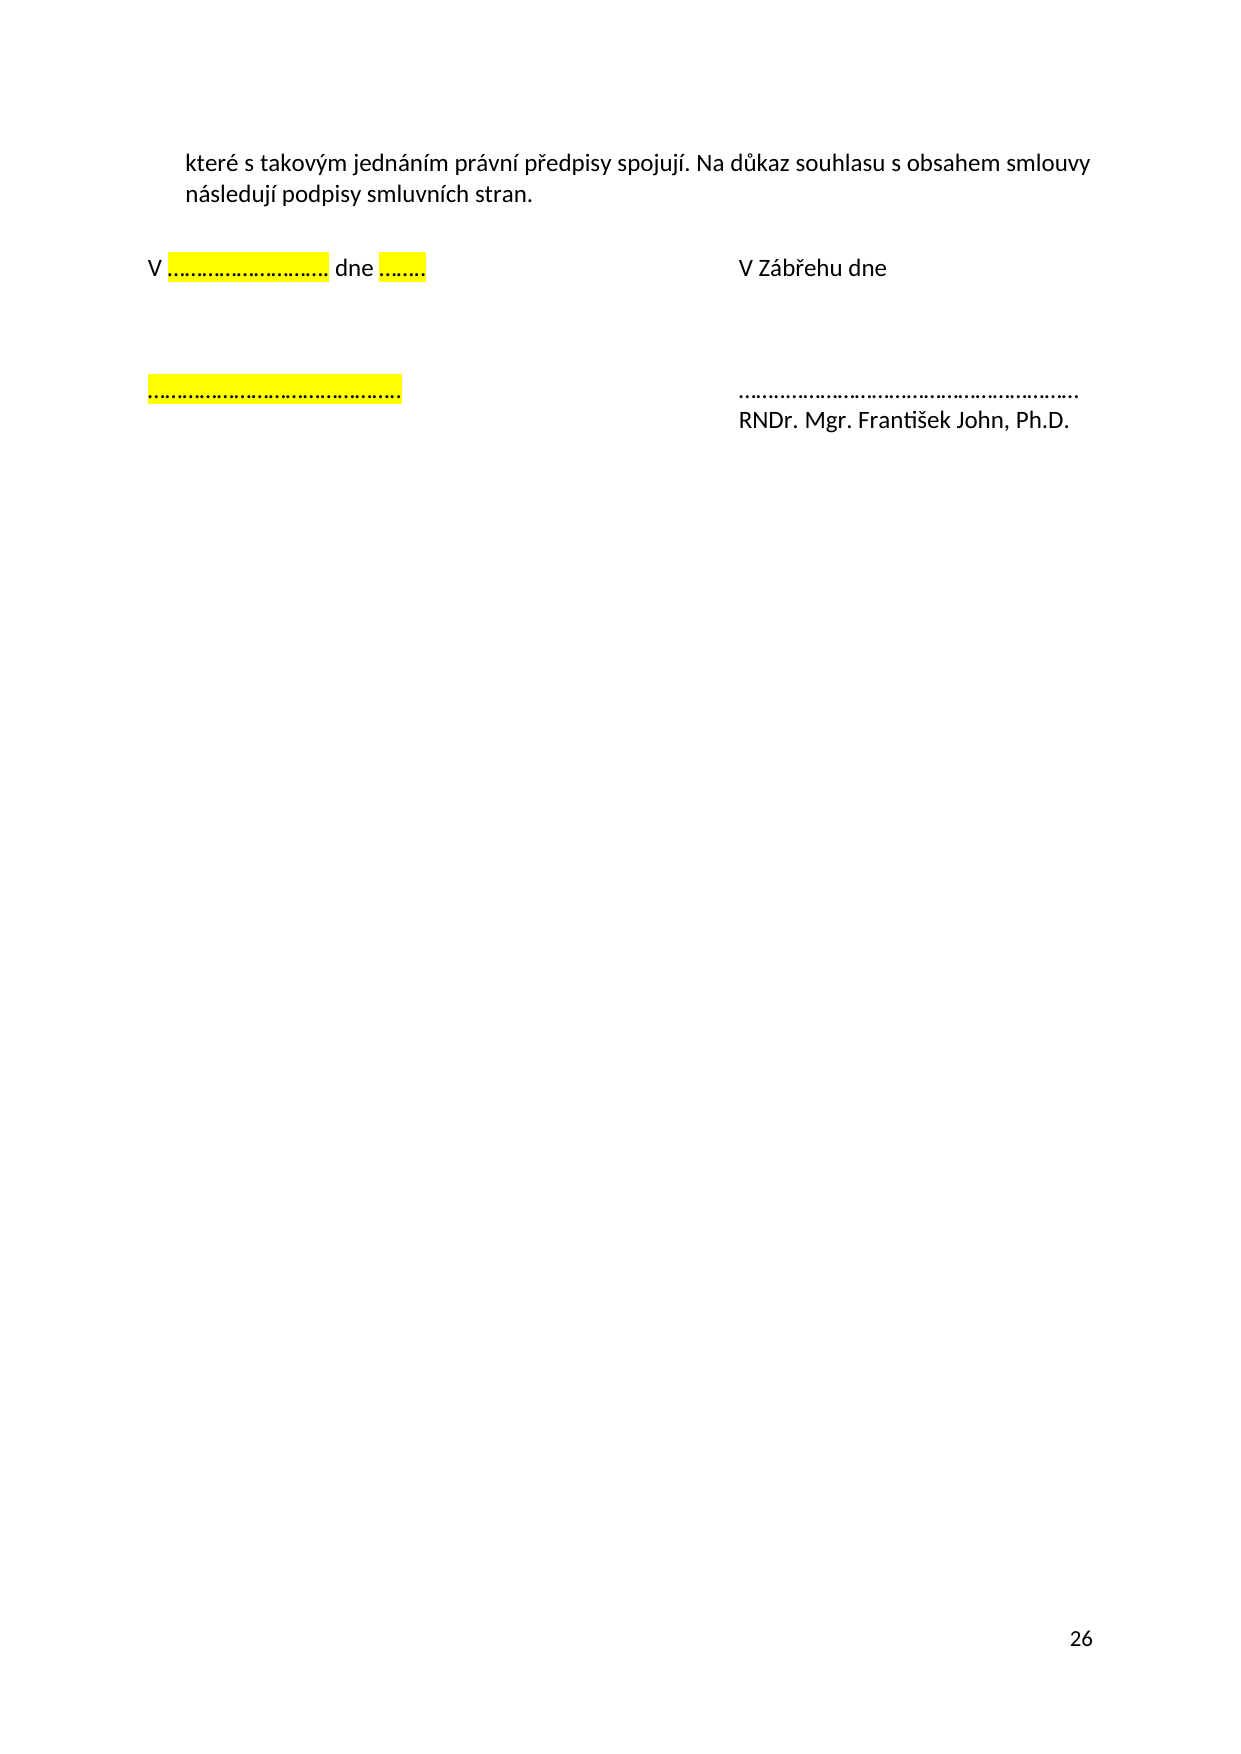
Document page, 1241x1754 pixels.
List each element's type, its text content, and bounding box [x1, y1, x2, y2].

text …………………………………….. ……..…………………………………………… [402, 374, 1093, 404]
text RNDr. Mgr. František John, Ph.D. [148, 404, 1093, 435]
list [148, 148, 1093, 209]
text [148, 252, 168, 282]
text V ………………………. dne …….. V Zábřehu dne [426, 252, 1093, 282]
